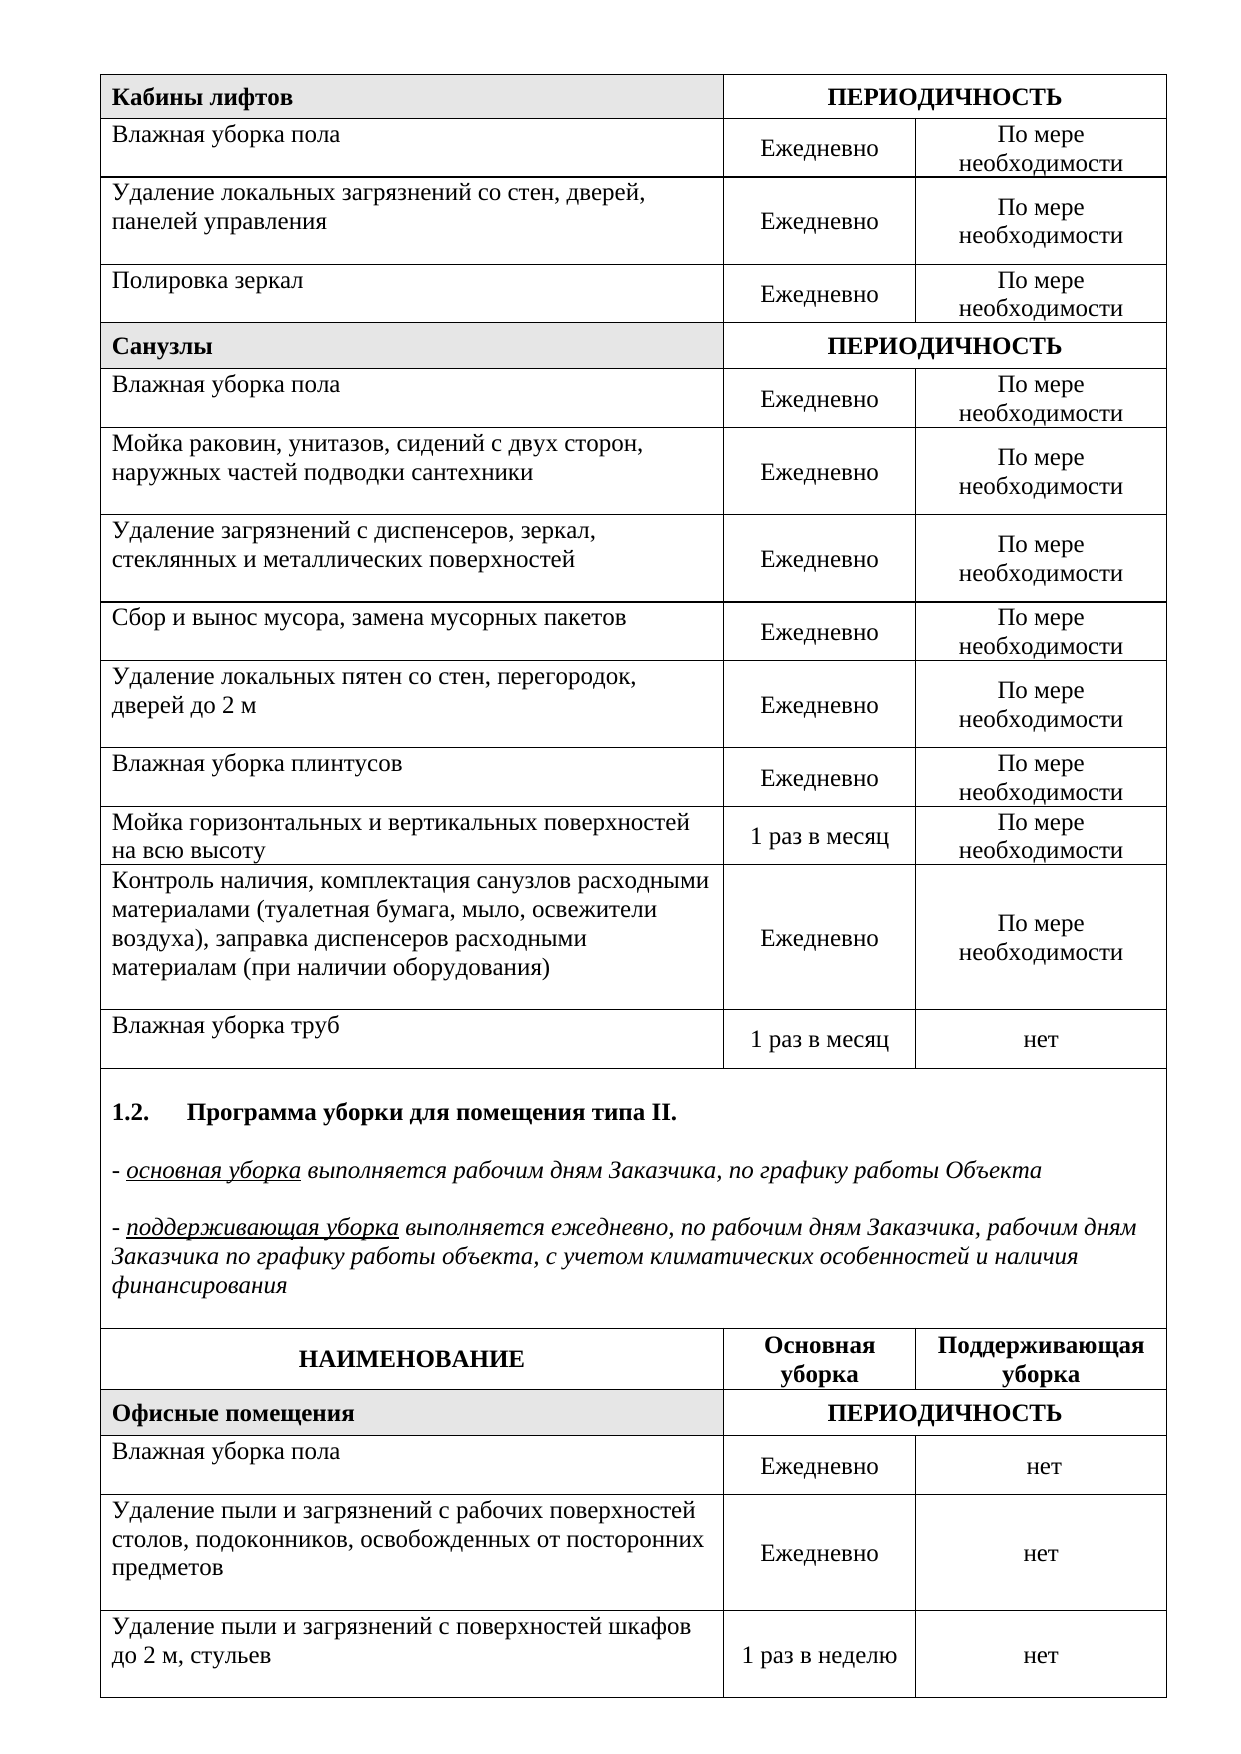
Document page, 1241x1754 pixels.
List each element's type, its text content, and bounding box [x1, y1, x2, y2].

table_cell ПЕРИОДИЧНОСТЬ [724, 75, 1166, 118]
table_cell Ежедневно [724, 1495, 915, 1610]
table_cell Влажная уборка пола [101, 369, 723, 427]
table_cell Основная уборка [724, 1329, 915, 1389]
table_cell Мойка раковин, унитазов, сидений с двух сторон, наружных частей подводки сантехники [101, 428, 723, 514]
table_cell По мере необходимости [916, 428, 1166, 514]
table_cell Удаление пыли и загрязнений с рабочих поверхностей столов, подоконников, освобожденных от посторонних предметов [101, 1495, 723, 1610]
table_cell нет [916, 1436, 1166, 1494]
table_cell Ежедневно [724, 865, 915, 1009]
table_cell 1 раз в неделю [724, 1611, 915, 1697]
table_cell Контроль наличия, комплектация санузлов расходными материалами (туалетная бумага, мыло, освежители воздуха), заправка диспенсеров расходными материалам (при наличии оборудования) [101, 865, 723, 1009]
table_cell Кабины лифтов [101, 75, 723, 118]
table_cell Влажная уборка пола [101, 1436, 723, 1494]
table_cell По мере необходимости [916, 748, 1166, 806]
table_cell По мере необходимости [916, 119, 1166, 176]
table_cell Мойка горизонтальных и вертикальных поверхностей на всю высоту [101, 807, 723, 864]
table_cell Ежедневно [724, 119, 915, 176]
table_cell Офисные помещения [101, 1390, 723, 1435]
table_cell нет [916, 1611, 1166, 1697]
table_cell По мере необходимости [916, 515, 1166, 601]
table_cell Влажная уборка плинтусов [101, 748, 723, 806]
table_cell нет [916, 1495, 1166, 1610]
table_cell 1 раз в месяц [724, 807, 915, 864]
table_cell Влажная уборка пола [101, 119, 723, 176]
table_cell Ежедневно [724, 603, 915, 660]
table_cell нет [916, 1010, 1166, 1068]
table_cell ПЕРИОДИЧНОСТЬ [724, 1390, 1166, 1435]
table_cell Ежедневно [724, 1436, 915, 1494]
table_cell Сбор и вынос мусора, замена мусорных пакетов [101, 603, 723, 660]
table_cell Ежедневно [724, 428, 915, 514]
table_cell Полировка зеркал [101, 265, 723, 322]
table_cell По мере необходимости [916, 807, 1166, 864]
table_cell Поддерживающая уборка [916, 1329, 1166, 1389]
table_cell По мере необходимости [916, 603, 1166, 660]
table_cell Удаление загрязнений с диспенсеров, зеркал, стеклянных и металлических поверхностей [101, 515, 723, 601]
table_cell Влажная уборка труб [101, 1010, 723, 1068]
table_cell По мере необходимости [916, 178, 1166, 264]
table_cell 1 раз в месяц [724, 1010, 915, 1068]
table_cell Санузлы [101, 323, 723, 368]
table_cell Ежедневно [724, 265, 915, 322]
table_cell По мере необходимости [916, 661, 1166, 747]
table_cell Ежедневно [724, 748, 915, 806]
table_cell Ежедневно [724, 369, 915, 427]
table_cell Ежедневно [724, 661, 915, 747]
table_cell НАИМЕНОВАНИЕ [101, 1329, 723, 1389]
table_cell Ежедневно [724, 178, 915, 264]
table_cell Удаление пыли и загрязнений с поверхностей шкафов до 2 м, стульев [101, 1611, 723, 1697]
table_cell По мере необходимости [916, 865, 1166, 1009]
table_cell По мере необходимости [916, 265, 1166, 322]
table_cell Удаление локальных загрязнений со стен, дверей, панелей управления [101, 178, 723, 264]
table_cell По мере необходимости [916, 369, 1166, 427]
table_cell ПЕРИОДИЧНОСТЬ [724, 323, 1166, 368]
table_cell Удаление локальных пятен со стен, перегородок, дверей до 2 м [101, 661, 723, 747]
table_cell Программа уборки для помещения типа II. - основная уборка выполняется рабочим дням Заказчика, по графику работы Объекта - поддерживающая уборка выполняется ежедневно, по рабочим дням Заказчика, рабочим дням Заказчика по графику работы объекта, с учетом климатических особенностей и наличия финансирования [101, 1069, 1166, 1327]
table_cell Ежедневно [724, 515, 915, 601]
